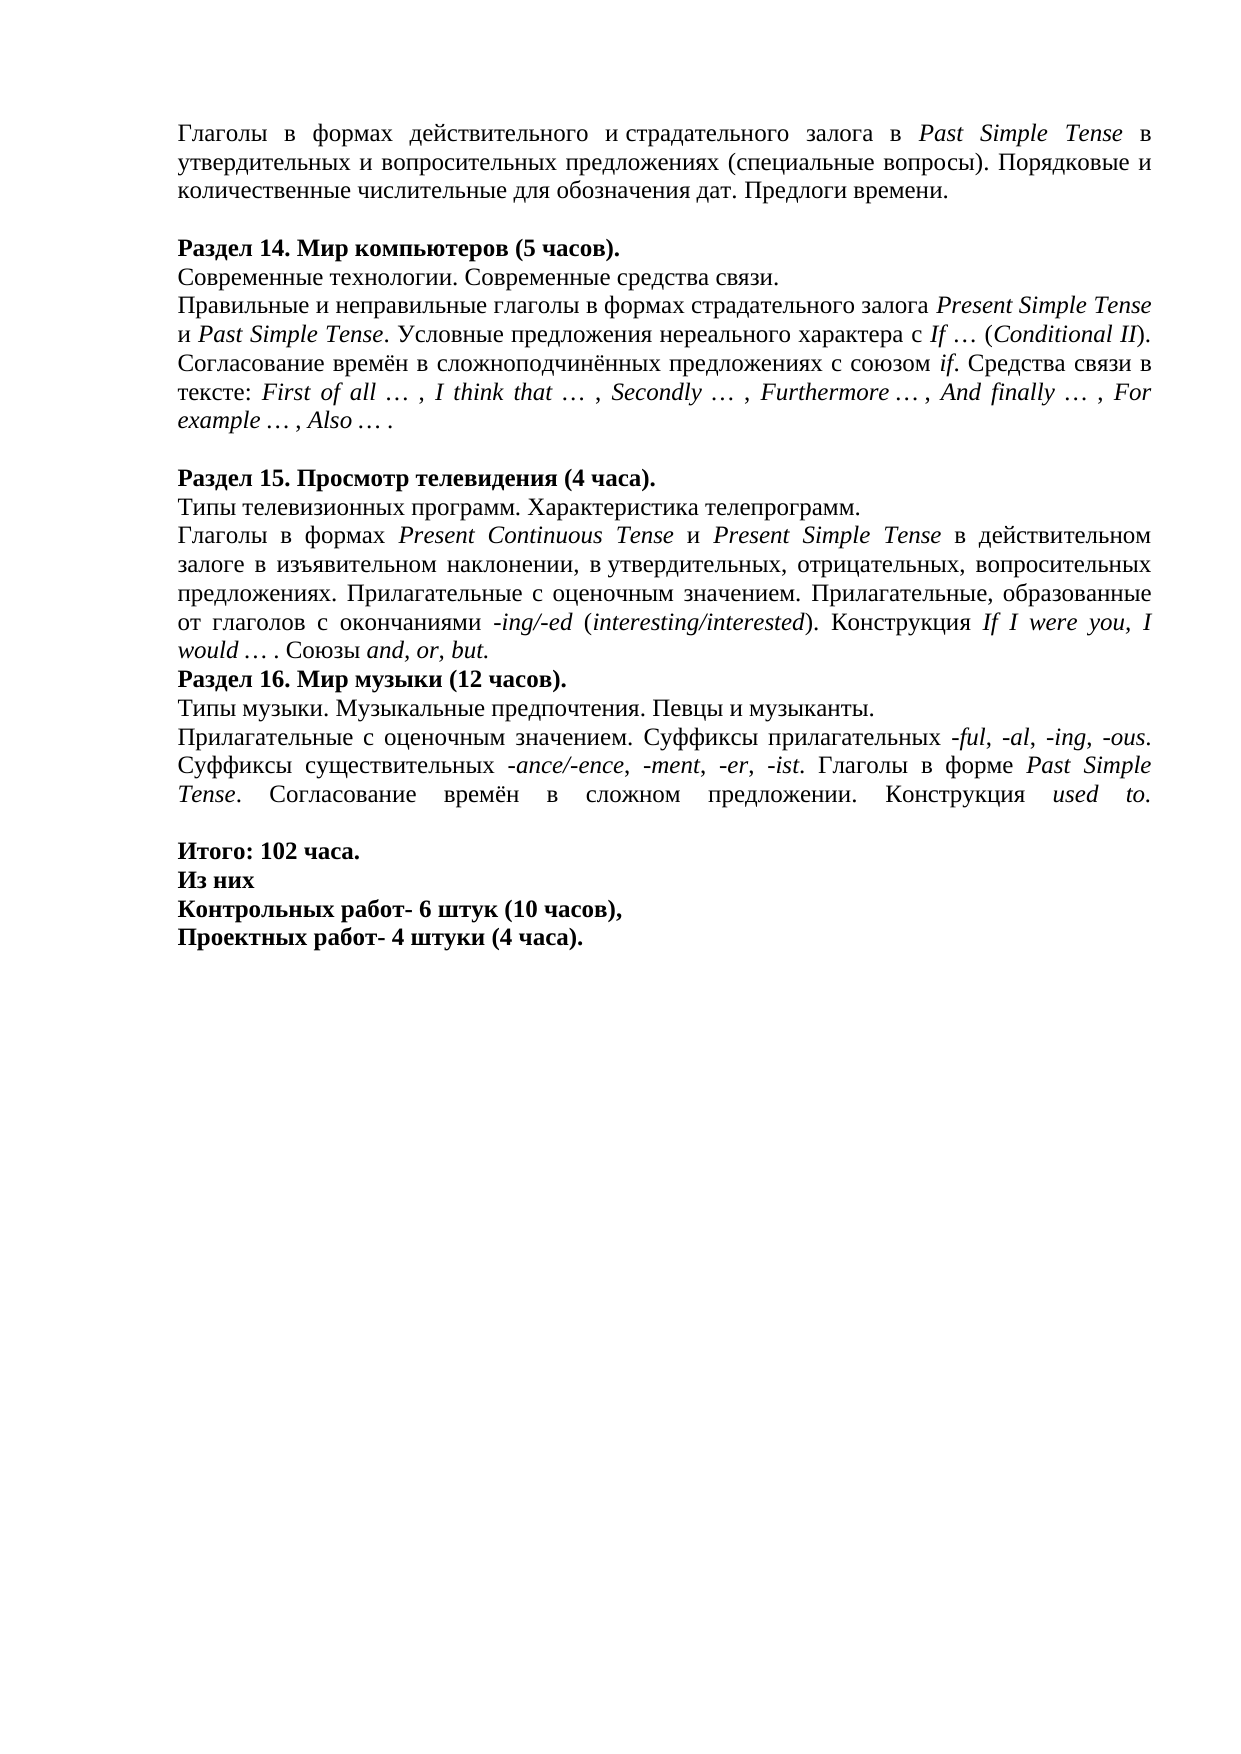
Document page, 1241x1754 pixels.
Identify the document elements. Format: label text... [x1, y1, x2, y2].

text Правильные и неправильные глаголы в формах страдательного залога Present Simple Tense и Past Simple Tense. Условные предложения нереального характера c If … (Conditional II). Согласование времён в сложноподчинённых предложениях с союзом if. Средства связи в тексте: First of all … , I think that … , Secondly … , Furthermore … , And finally … , For example … , Also … . [177, 291, 1152, 434]
text Раздел 15. Просмотр телевидения (4 часа). [177, 463, 1152, 492]
text Итого: 102 часа. [177, 836, 1152, 865]
text Прилагательные с оценочным значением. Суффиксы прилагательных -ful, -al, -ing, -ous. Суффиксы существительных -ance/-ence, -ment, -er, -ist. Глаголы в форме Past Simple Tense. Согласование времён в сложном предложении. Конструкция used to. [177, 722, 1152, 836]
text Из них [177, 865, 1152, 894]
text Глаголы в формах Present Continuous Tense и Present Simple Tense в действительном залоге в изъявительном наклонении, в утвердительных, отрицательных, вопросительных предложениях. Прилагательные с оценочным значением. Прилагательные, образованные от глаголов с окончаниями -ing/-ed (interesting/interested). Конструкция If I were you, I would … . Союзы and, or, but. [177, 521, 1152, 664]
text Типы музыки. Музыкальные предпочтения. Певцы и музыканты. [177, 693, 1152, 722]
text Раздел 16. Мир музыки (12 часов). [177, 664, 1152, 693]
text Современные технологии. Современные средства связи. [177, 262, 1152, 291]
text Контрольных работ- 6 штук (10 часов), [177, 894, 1152, 922]
text Проектных работ- 4 штуки (4 часа). [177, 922, 1152, 951]
text Типы телевизионных программ. Характеристика телепрограмм. [177, 492, 1152, 521]
text Раздел 14. Мир компьютеров (5 часов). [177, 233, 1152, 262]
text Глаголы в формах действительного и страдательного залога в Past Simple Tense в утвердительных и вопросительных предложениях (специальные вопросы). Порядковые и количественные числительные для обозначения дат. Предлоги времени. [177, 118, 1152, 204]
